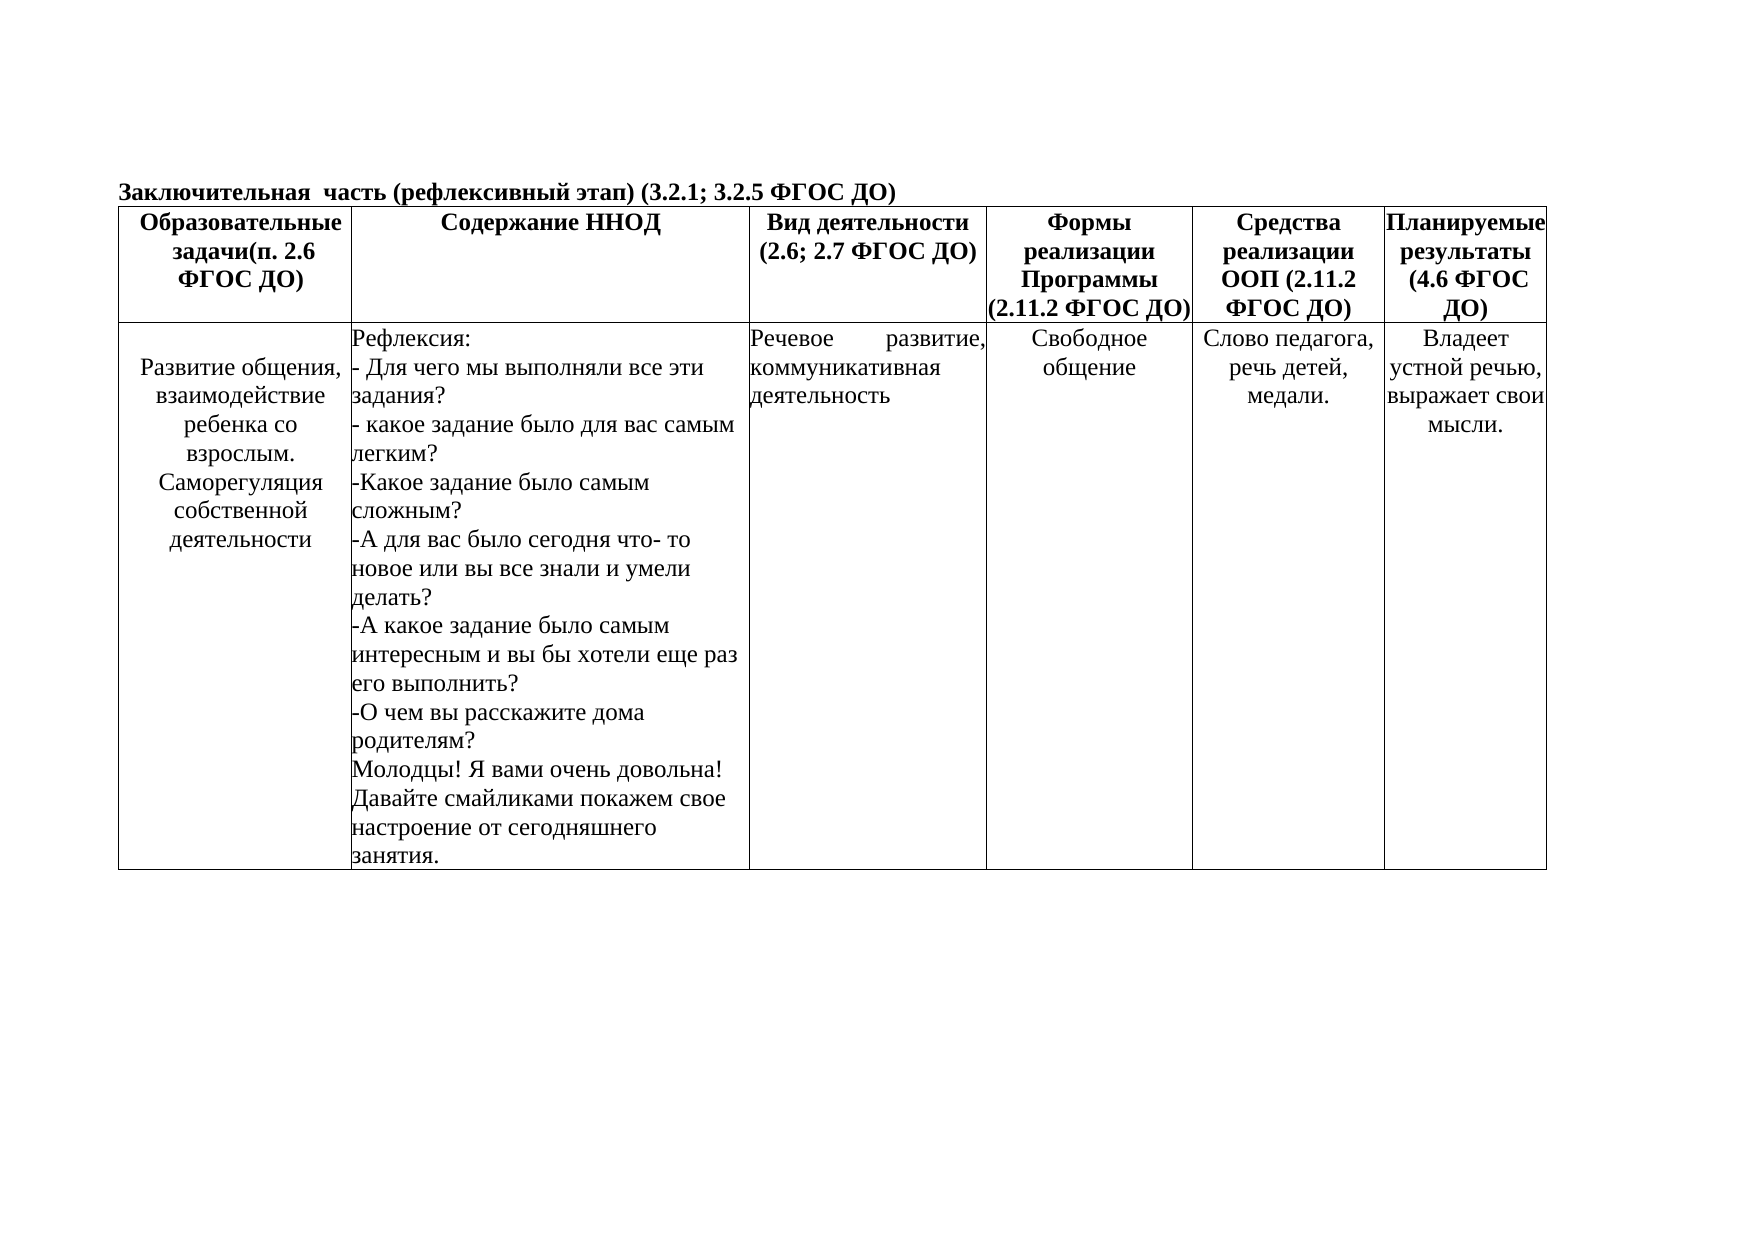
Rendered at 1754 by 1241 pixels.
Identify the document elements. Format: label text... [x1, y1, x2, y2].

table_header Образовательные задачи(п. 2.6 ФГОС ДО) [119, 207, 351, 322]
table_header Средства реализации ООП (2.11.2 ФГОС ДО) [1193, 207, 1384, 322]
table_header Формы реализации Программы (2.11.2 ФГОС ДО) [987, 207, 1192, 322]
table_cell Владеет устной речью, выражает свои мысли. [1385, 323, 1546, 869]
table_cell Слово педагога, речь детей, медали. [1193, 323, 1384, 869]
table_header Содержание ННОД [352, 207, 749, 322]
table_header Планируемые результаты (4.6 ФГОС ДО) [1385, 207, 1546, 322]
table_header Вид деятельности (2.6; 2.7 ФГОС ДО) [750, 207, 986, 322]
table_cell Рефлексия: - Для чего мы выполняли все эти задания? - какое задание было для вас самым легким? -Какое задание было самым сложным? -А для вас было сегодня что- то новое или вы все знали и умели делать? -А какое задание было самым интересным и вы бы хотели еще раз его выполнить? -О чем вы расскажите дома родителям? Молодцы! Я вами очень довольна! Давайте смайликами покажем свое настроение от сегодняшнего занятия. [352, 323, 749, 869]
table_cell Развитие общения, взаимодействие ребенка со взрослым. Саморегуляция собственной деятельности [119, 323, 351, 869]
table_cell Речевое развитие, коммуникативная деятельность [750, 323, 986, 869]
text Заключительная часть (рефлексивный этап) (3.2.1; 3.2.5 ФГОС ДО) [118, 177, 1636, 206]
table_cell Свободное общение [987, 323, 1192, 869]
